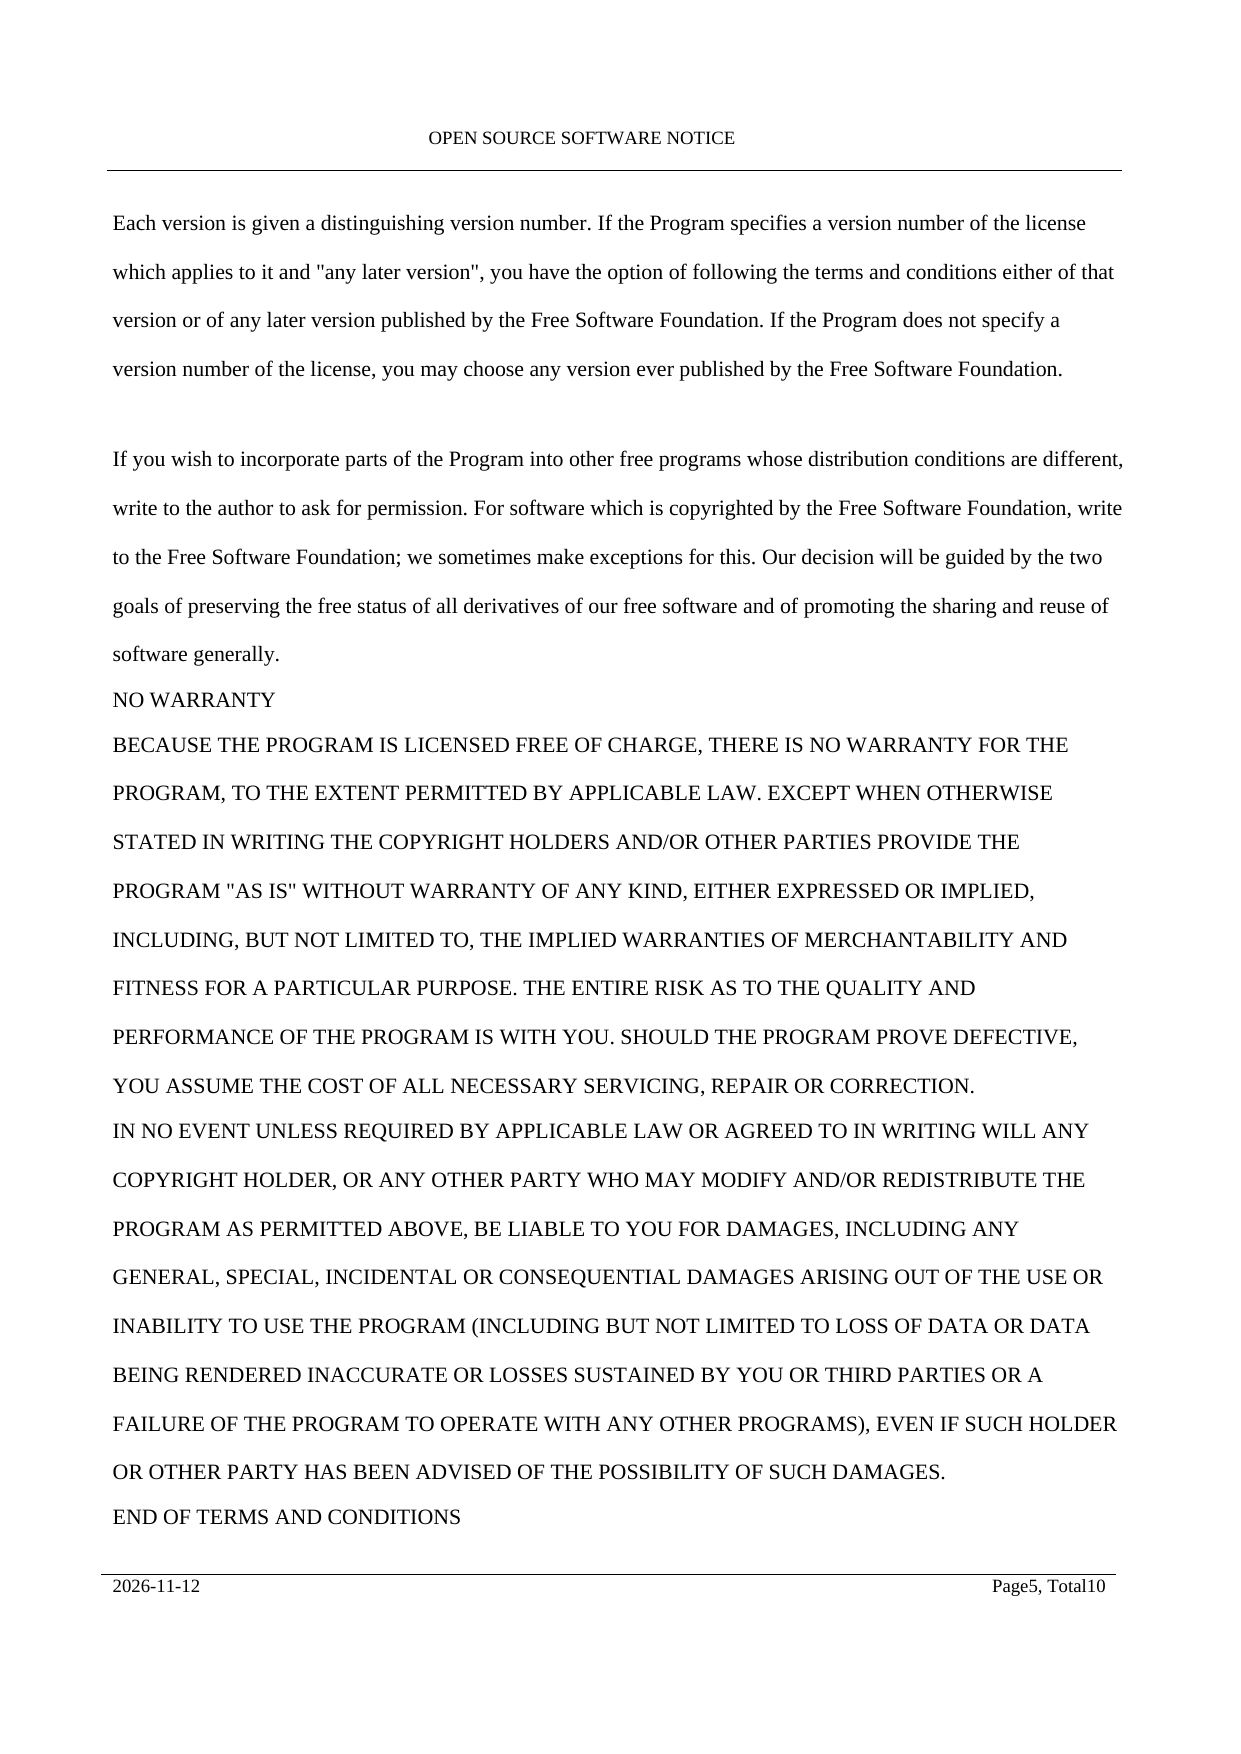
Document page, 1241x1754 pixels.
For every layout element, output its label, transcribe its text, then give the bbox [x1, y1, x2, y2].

text IN NO EVENT UNLESS REQUIRED BY APPLICABLE LAW OR AGREED TO IN WRITING WILL ANY COPYRIGHT HOLDER, OR ANY OTHER PARTY WHO MAY MODIFY AND/OR REDISTRIBUTE THE PROGRAM AS PERMITTED ABOVE, BE LIABLE TO YOU FOR DAMAGES, INCLUDING ANY GENERAL, SPECIAL, INCIDENTAL OR CONSEQUENTIAL DAMAGES ARISING OUT OF THE USE OR INABILITY TO USE THE PROGRAM (INCLUDING BUT NOT LIMITED TO LOSS OF DATA OR DATA BEING RENDERED INACCURATE OR LOSSES SUSTAINED BY YOU OR THIRD PARTIES OR A FAILURE OF THE PROGRAM TO OPERATE WITH ANY OTHER PROGRAMS), EVEN IF SUCH HOLDER OR OTHER PARTY HAS BEEN ADVISED OF THE POSSIBILITY OF SUCH DAMAGES. [112, 1114, 1128, 1488]
text Each version is given a distinguishing version number. If the Program specifies a version number of the license which applies to it and "any later version", you have the option of following the terms and conditions either of that version or of any later version published by the Free Software Foundation. If the Program does not specify a version number of the license, you may choose any version ever published by the Free Software Foundation. [112, 206, 1128, 385]
text BECAUSE THE PROGRAM IS LICENSED FREE OF CHARGE, THERE IS NO WARRANTY FOR THE PROGRAM, TO THE EXTENT PERMITTED BY APPLICABLE LAW. EXCEPT WHEN OTHERWISE STATED IN WRITING THE COPYRIGHT HOLDERS AND/OR OTHER PARTIES PROVIDE THE PROGRAM "AS IS" WITHOUT WARRANTY OF ANY KIND, EITHER EXPRESSED OR IMPLIED, INCLUDING, BUT NOT LIMITED TO, THE IMPLIED WARRANTIES OF MERCHANTABILITY AND FITNESS FOR A PARTICULAR PURPOSE. THE ENTIRE RISK AS TO THE QUALITY AND PERFORMANCE OF THE PROGRAM IS WITH YOU. SHOULD THE PROGRAM PROVE DEFECTIVE, YOU ASSUME THE COST OF ALL NECESSARY SERVICING, REPAIR OR CORRECTION. [112, 728, 1128, 1102]
text END OF TERMS AND CONDITIONS [112, 1501, 1128, 1533]
text NO WARRANTY [112, 683, 1128, 715]
text If you wish to incorporate parts of the Program into other free programs whose distribution conditions are different, write to the author to ask for permission. For software which is copyrighted by the Free Software Foundation, write to the Free Software Foundation; we sometimes make exceptions for this. Our decision will be guided by the two goals of preserving the free status of all derivatives of our free software and of promoting the sharing and reuse of software generally. [112, 443, 1128, 670]
